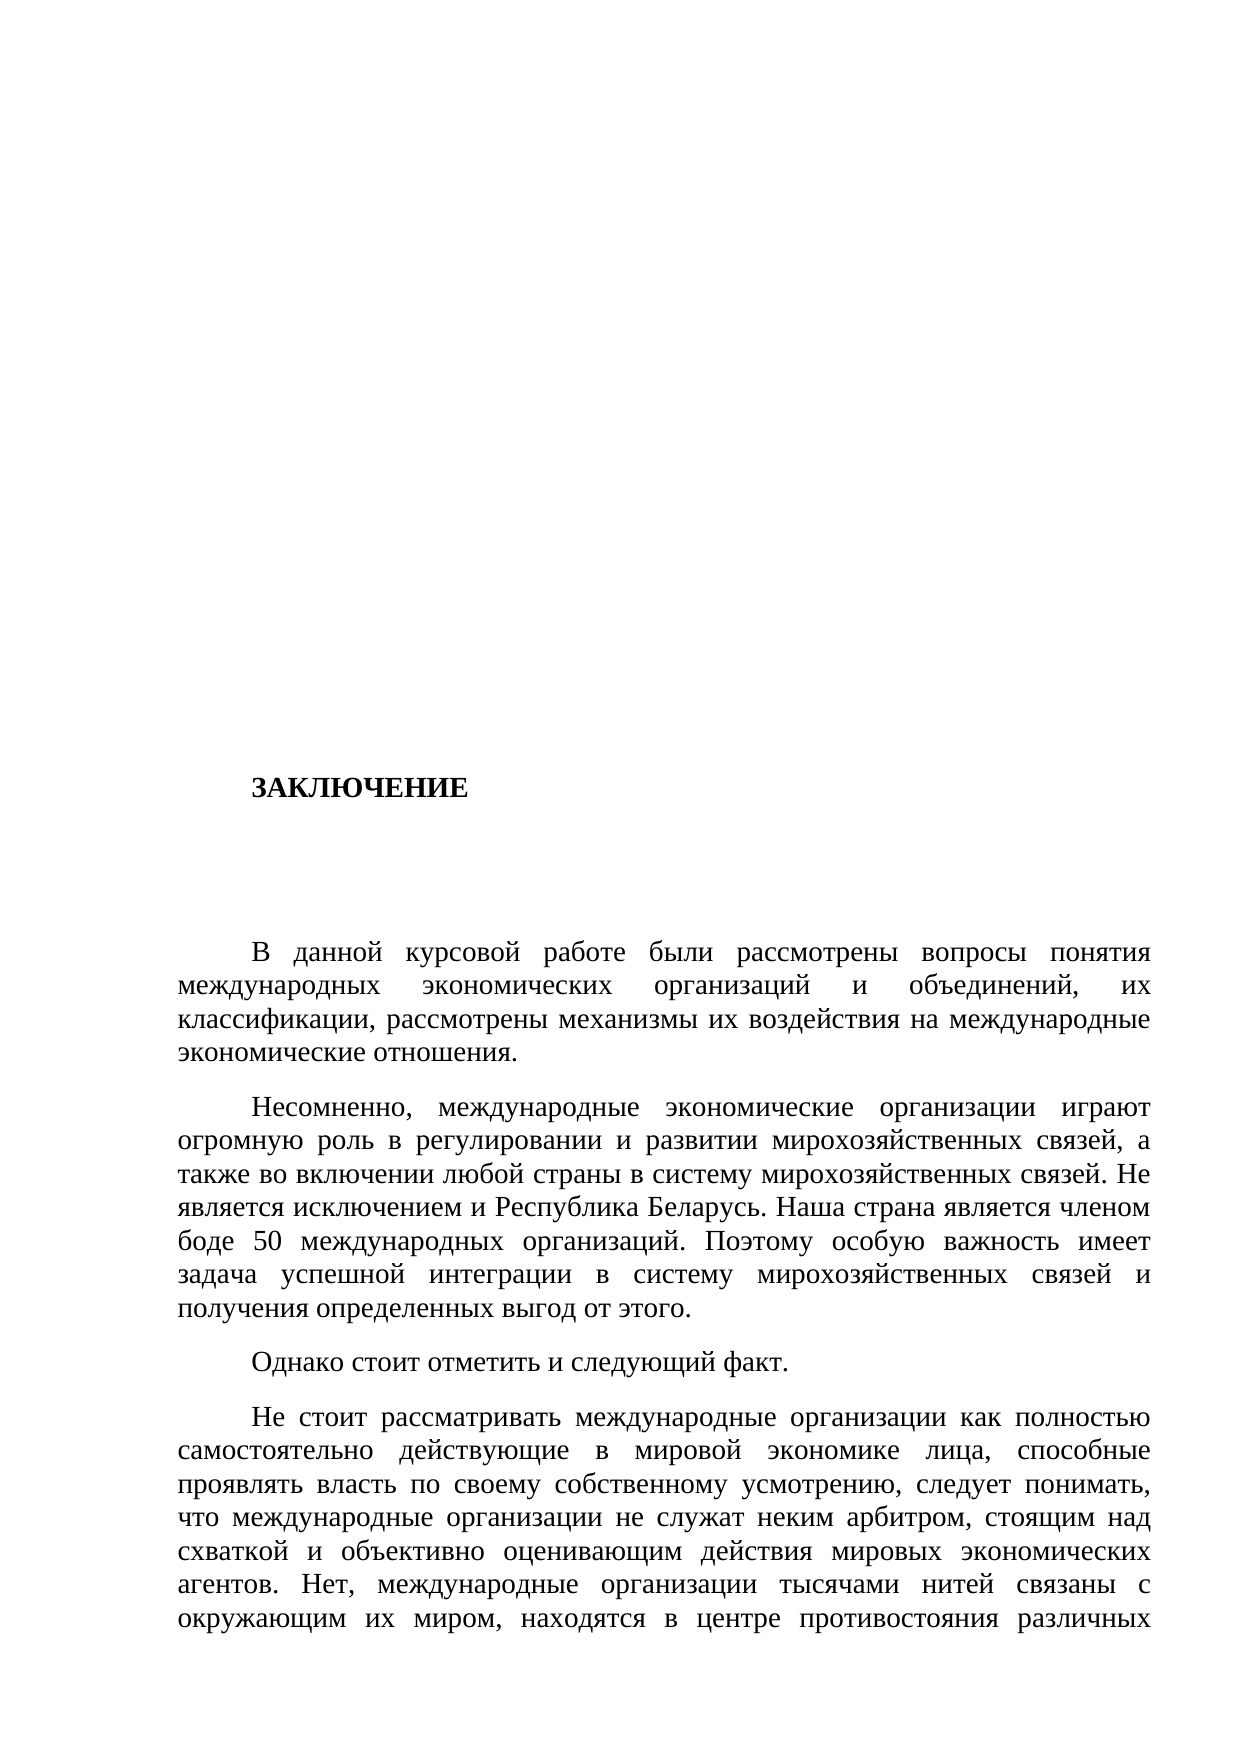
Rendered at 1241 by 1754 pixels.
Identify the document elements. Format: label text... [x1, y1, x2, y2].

text Однако стоит отметить и следующий факт. [177, 1344, 1152, 1378]
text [177, 1399, 1152, 1633]
text В данной курсовой работе были рассмотрены вопросы понятия международных экономических организаций и объединений, их классификации, рассмотрены механизмы их воздействия на международные экономические отношения. [177, 934, 1152, 1068]
text ЗАКЛЮЧЕНИЕ [177, 771, 1152, 804]
text Несомненно, международные экономические организации играют огромную роль в регулировании и развитии мирохозяйственных связей, а также во включении любой страны в систему мирохозяйственных связей. Не является исключением и Республика Беларусь. Наша страна является членом боде 50 международных организаций. Поэтому особую важность имеет задача успешной интеграции в систему мирохозяйственных связей и получения определенных выгод от этого. [177, 1089, 1152, 1323]
